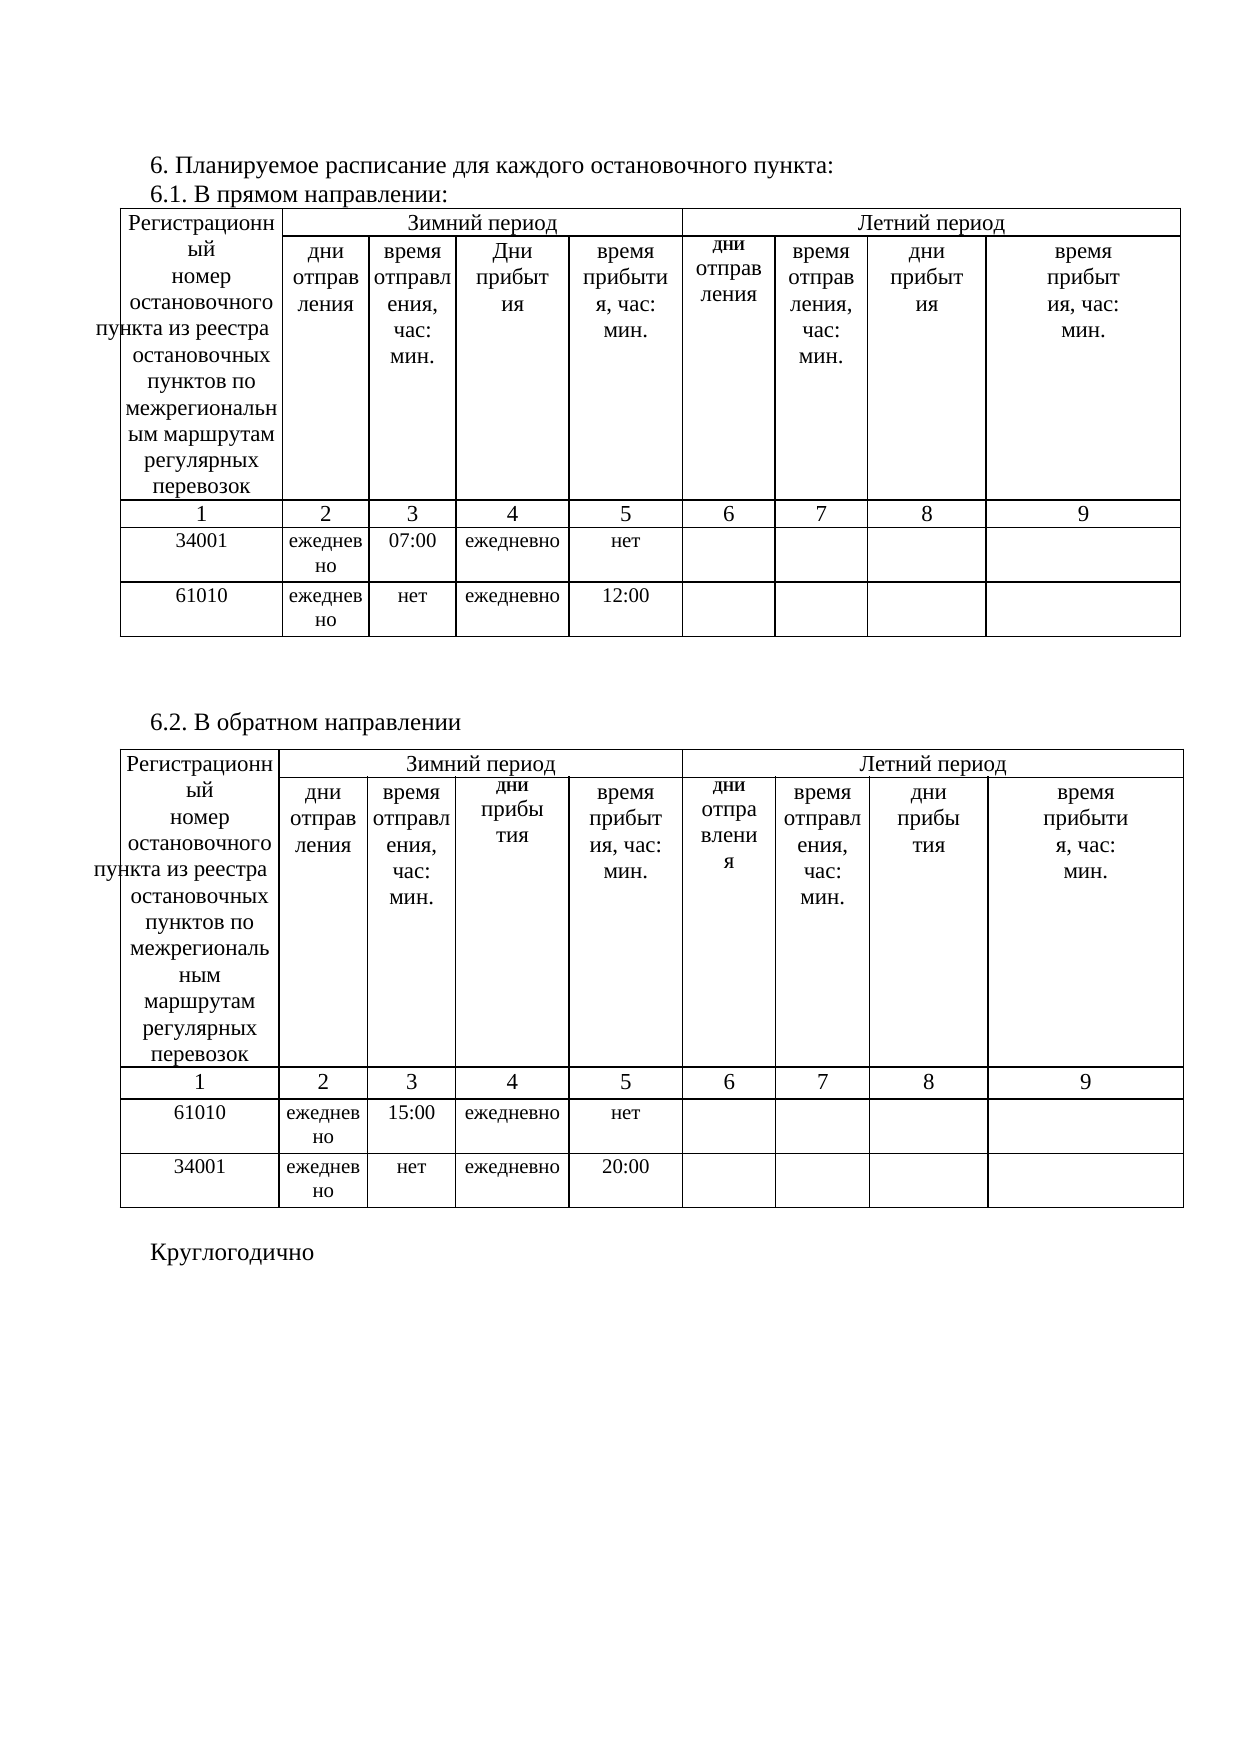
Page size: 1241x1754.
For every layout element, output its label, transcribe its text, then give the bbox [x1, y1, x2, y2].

table_cell 3 [368, 1068, 455, 1098]
text Круглогодично [150, 1237, 1090, 1266]
table_cell [989, 1100, 1183, 1152]
table_cell время прибыти я, час: мин. [570, 237, 682, 499]
table_cell [776, 528, 867, 581]
table_cell [868, 583, 985, 636]
table_cell ежедневно [456, 1100, 568, 1152]
table_cell время прибыт ия, час: мин. [570, 778, 682, 1066]
table_cell дни отправ ления [283, 237, 368, 499]
table_cell [683, 1100, 775, 1152]
table_cell 2 [283, 501, 368, 527]
table_cell 7 [776, 1068, 869, 1098]
table_cell [987, 583, 1180, 636]
table_cell 8 [870, 1068, 987, 1098]
table_cell 3 [370, 501, 455, 527]
table_cell Дни прибыт ия [457, 237, 568, 499]
table_cell [989, 1154, 1183, 1207]
table_header Летний период [683, 209, 1180, 235]
table_cell дни отправ ления [280, 778, 367, 1066]
table_cell ДНИ отпра влени я [683, 778, 775, 1066]
table_cell ежедневно [456, 1154, 568, 1207]
text 6.2. В обратном направлении [150, 707, 1090, 736]
table_cell [776, 583, 867, 636]
table_cell 4 [456, 1068, 568, 1098]
table_cell [868, 528, 985, 581]
table_cell 34001 [121, 1154, 278, 1207]
table_cell 6 [683, 501, 774, 527]
table_cell 4 [457, 501, 568, 527]
table_cell [683, 1154, 775, 1207]
table_cell [987, 528, 1180, 581]
table_cell нет [570, 528, 682, 581]
table_cell [683, 583, 774, 636]
table_cell ежедневно [280, 1154, 367, 1207]
table_cell 5 [570, 1068, 682, 1098]
table_cell ежедневно [280, 1100, 367, 1152]
table_cell 6 [683, 1068, 775, 1098]
table_cell ДНИ отправ ления [683, 237, 774, 499]
table_cell 61010 [121, 583, 282, 636]
table_cell [870, 1100, 987, 1152]
table_cell 1 [121, 1068, 278, 1098]
table_cell время отправл ения, час: мин. [776, 778, 869, 1066]
table_cell время прибыт ия, час: мин. [987, 237, 1180, 499]
table_cell время отправл ения, час: мин. [368, 778, 455, 1066]
table_cell [683, 528, 774, 581]
table_cell нет [570, 1100, 682, 1152]
table_cell дни прибыт ия [868, 237, 985, 499]
text 6.1. В прямом направлении: [150, 179, 1090, 207]
table_cell нет [370, 583, 455, 636]
table_header Регистрационный номер остановочного пункта из реестра остановочных пунктов по межрегиональным маршрутам регулярных перевозок [121, 209, 282, 499]
table_cell время прибыти я, час: мин. [989, 778, 1183, 1066]
table_cell 15:00 [368, 1100, 455, 1152]
table_cell 9 [987, 501, 1180, 527]
table_cell 20:00 [570, 1154, 682, 1207]
table_cell нет [368, 1154, 455, 1207]
table_header Регистрационный номер остановочного пункта из реестра остановочных пунктов по межрегиональным маршрутам регулярных перевозок [121, 750, 278, 1066]
table_cell 34001 [121, 528, 282, 581]
table_cell ежедневно [283, 528, 368, 581]
table_cell ежедневно [457, 528, 568, 581]
table_cell [776, 1154, 869, 1207]
table_cell ежедневно [457, 583, 568, 636]
text 6. Планируемое расписание для каждого остановочного пункта: [150, 150, 1090, 179]
table_header Зимний период [283, 209, 682, 235]
table_cell 7 [776, 501, 867, 527]
table_cell ежедневно [283, 583, 368, 636]
table_cell 5 [570, 501, 682, 527]
table_cell 12:00 [570, 583, 682, 636]
table_header Зимний период [280, 750, 682, 776]
table_cell время отправл ения, час: мин. [370, 237, 455, 499]
table_cell 07:00 [370, 528, 455, 581]
table_cell [776, 1100, 869, 1152]
table_cell 1 [121, 501, 282, 527]
table_cell 61010 [121, 1100, 278, 1152]
table_cell 2 [280, 1068, 367, 1098]
table_header Летний период [683, 750, 1183, 776]
table_cell время отправ ления, час: мин. [776, 237, 867, 499]
table_cell [870, 1154, 987, 1207]
table_cell ДНИ прибы тия [456, 778, 568, 1066]
table_cell 8 [868, 501, 985, 527]
table_cell 9 [989, 1068, 1183, 1098]
table_cell дни прибы тия [870, 778, 987, 1066]
